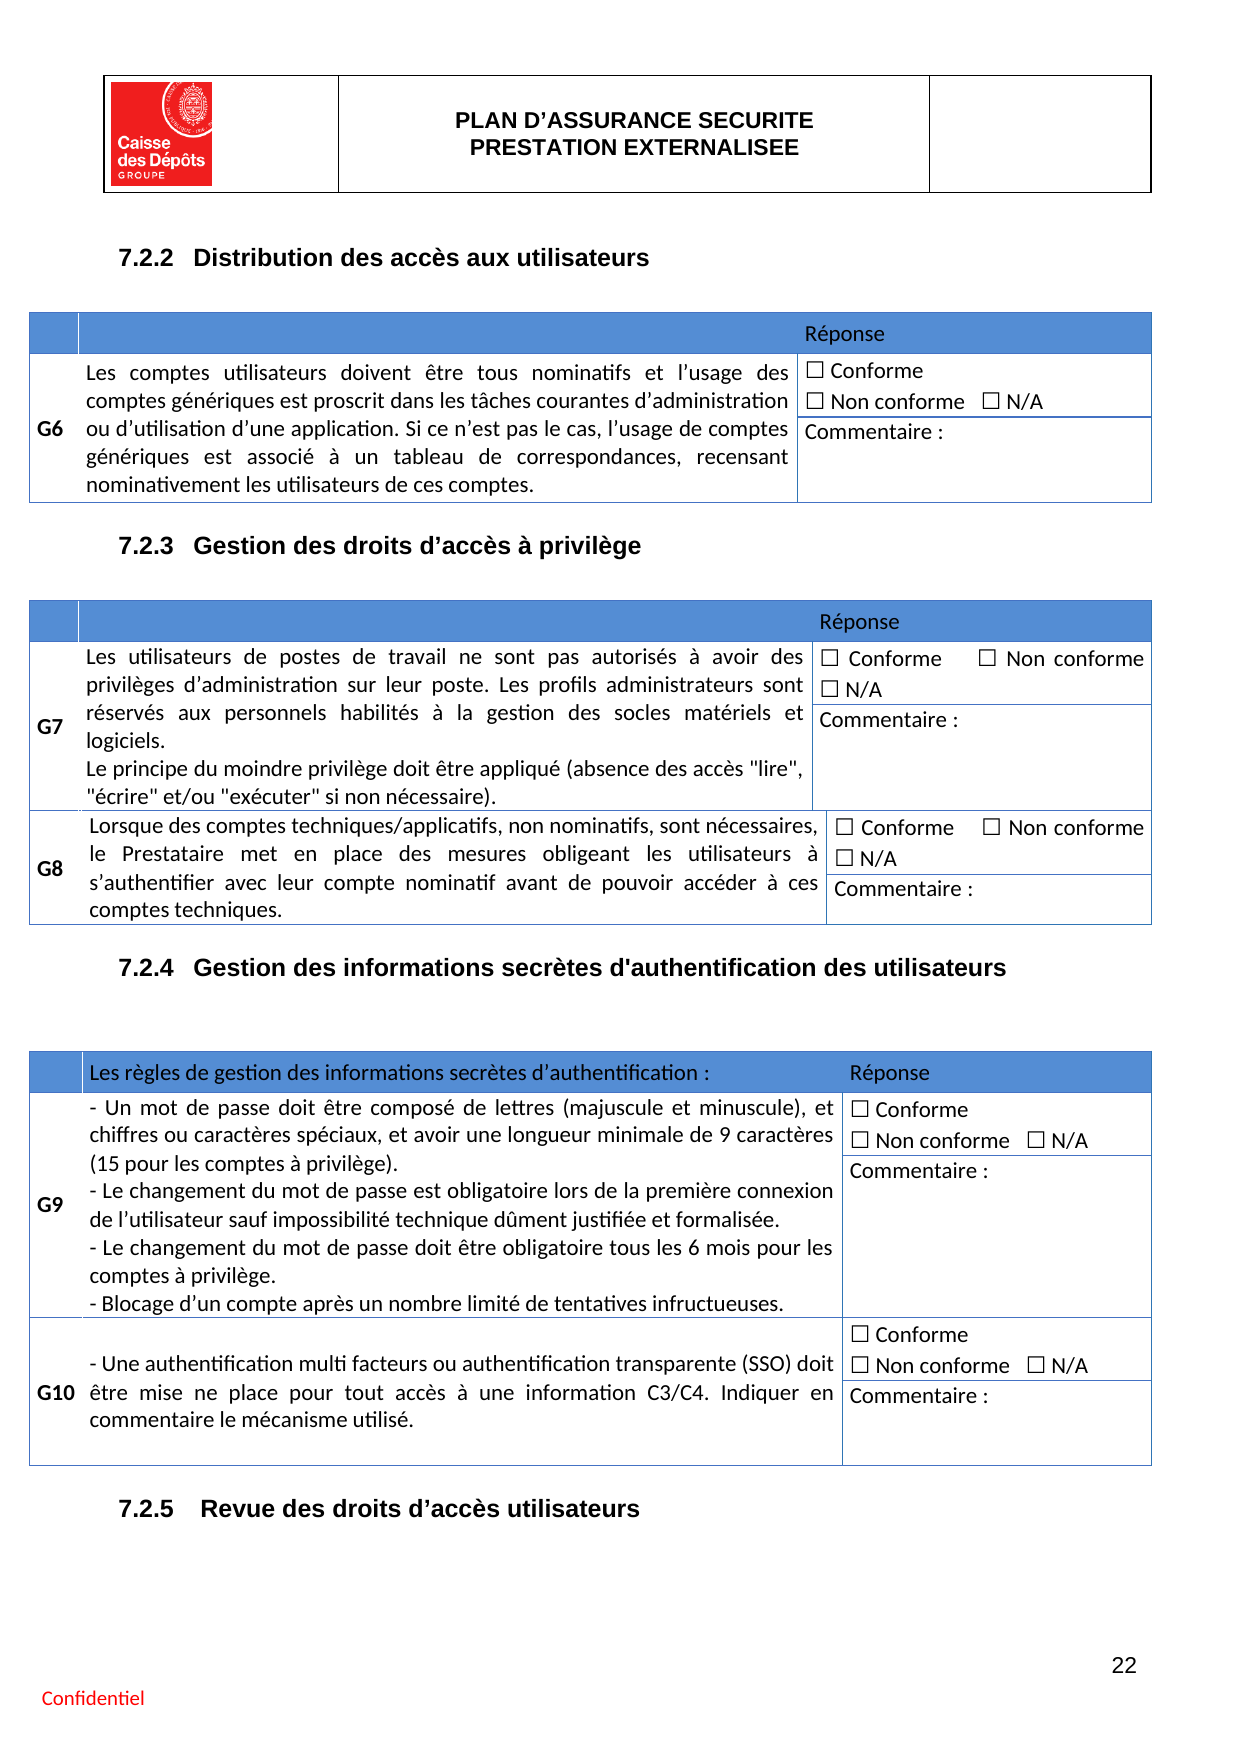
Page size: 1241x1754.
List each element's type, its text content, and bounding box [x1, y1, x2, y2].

table_cell Commentaire : [843, 1381, 1151, 1465]
table_cell Lorsque des comptes techniques/applicatifs, non nominatifs, sont nécessaires, le Prestataire met en place des mesures obligeant les utilisateurs à s’authentifier avec leur compte nominatif avant de pouvoir accéder à ces comptes techniques. [82, 811, 826, 924]
table_cell Les utilisateurs de postes de travail ne sont pas autorisés à avoir des privilèges d’administration sur leur poste. Les profils administrateurs sont réservés aux personnels habilités à la gestion des socles matériels et logiciels. Le principe du moindre privilège doit être appliqué (absence des accès "lire", "écrire" et/ou "exécuter" si non nécessaire). [79, 642, 812, 810]
table_cell G10 [30, 1318, 82, 1465]
table_cell Commentaire : [827, 875, 1151, 924]
table_cell Conforme Non conforme N/A [843, 1093, 1151, 1155]
table_cell Conforme Non conforme N/A [843, 1318, 1151, 1380]
subtitle Gestion des informations secrètes d'authentification des utilisateurs [118, 953, 1137, 982]
table_cell Conforme Non conforme N/A [813, 642, 1151, 704]
table_header [30, 313, 78, 353]
table_cell G6 [30, 354, 78, 502]
table_header Les règles de gestion des informations secrètes d’authentification : [83, 1052, 842, 1092]
picture [111, 82, 212, 186]
table_cell Commentaire : [843, 1156, 1151, 1317]
table_cell G9 [30, 1093, 82, 1317]
subtitle Revue des droits d’accès utilisateurs [118, 1494, 1137, 1523]
table_cell Conforme Non conforme N/A [827, 811, 1151, 873]
table_cell Conforme Non conforme N/A [798, 354, 1151, 416]
table_header Réponse [798, 313, 1151, 353]
table_cell Les comptes utilisateurs doivent être tous nominatifs et l’usage des comptes génériques est proscrit dans les tâches courantes d’administration ou d’utilisation d’une application. Si ce n’est pas le cas, l’usage de comptes génériques est associé à un tableau de correspondances, recensant nominativement les utilisateurs de ces comptes. [79, 354, 797, 502]
table_header [79, 313, 797, 353]
table_cell Commentaire : [798, 418, 1151, 502]
table_cell Commentaire : [813, 705, 1151, 810]
table_header [30, 1052, 82, 1092]
table_header Réponse [843, 1052, 1151, 1092]
subtitle Distribution des accès aux utilisateurs [118, 243, 1137, 271]
table_header Réponse [813, 601, 1151, 641]
table_cell G7 [30, 642, 78, 810]
table_cell - Un mot de passe doit être composé de lettres (majuscule et minuscule), et chiffres ou caractères spéciaux, et avoir une longueur minimale de 9 caractères (15 pour les comptes à privilège). - Le changement du mot de passe est obligatoire lors de la première connexion de l’utilisateur sauf impossibilité technique dûment justifiée et formalisée. - Le changement du mot de passe doit être obligatoire tous les 6 mois pour les comptes à privilège. - Blocage d’un compte après un nombre limité de tentatives infructueuses. [83, 1093, 842, 1317]
subtitle Gestion des droits d’accès à privilège [118, 531, 1137, 559]
table_header [79, 601, 812, 641]
table_cell - Une authentification multi facteurs ou authentification transparente (SSO) doit être mise ne place pour tout accès à une information C3/C4. Indiquer en commentaire le mécanisme utilisé. [83, 1318, 842, 1465]
table_header [30, 601, 78, 641]
table_cell G8 [30, 811, 81, 924]
